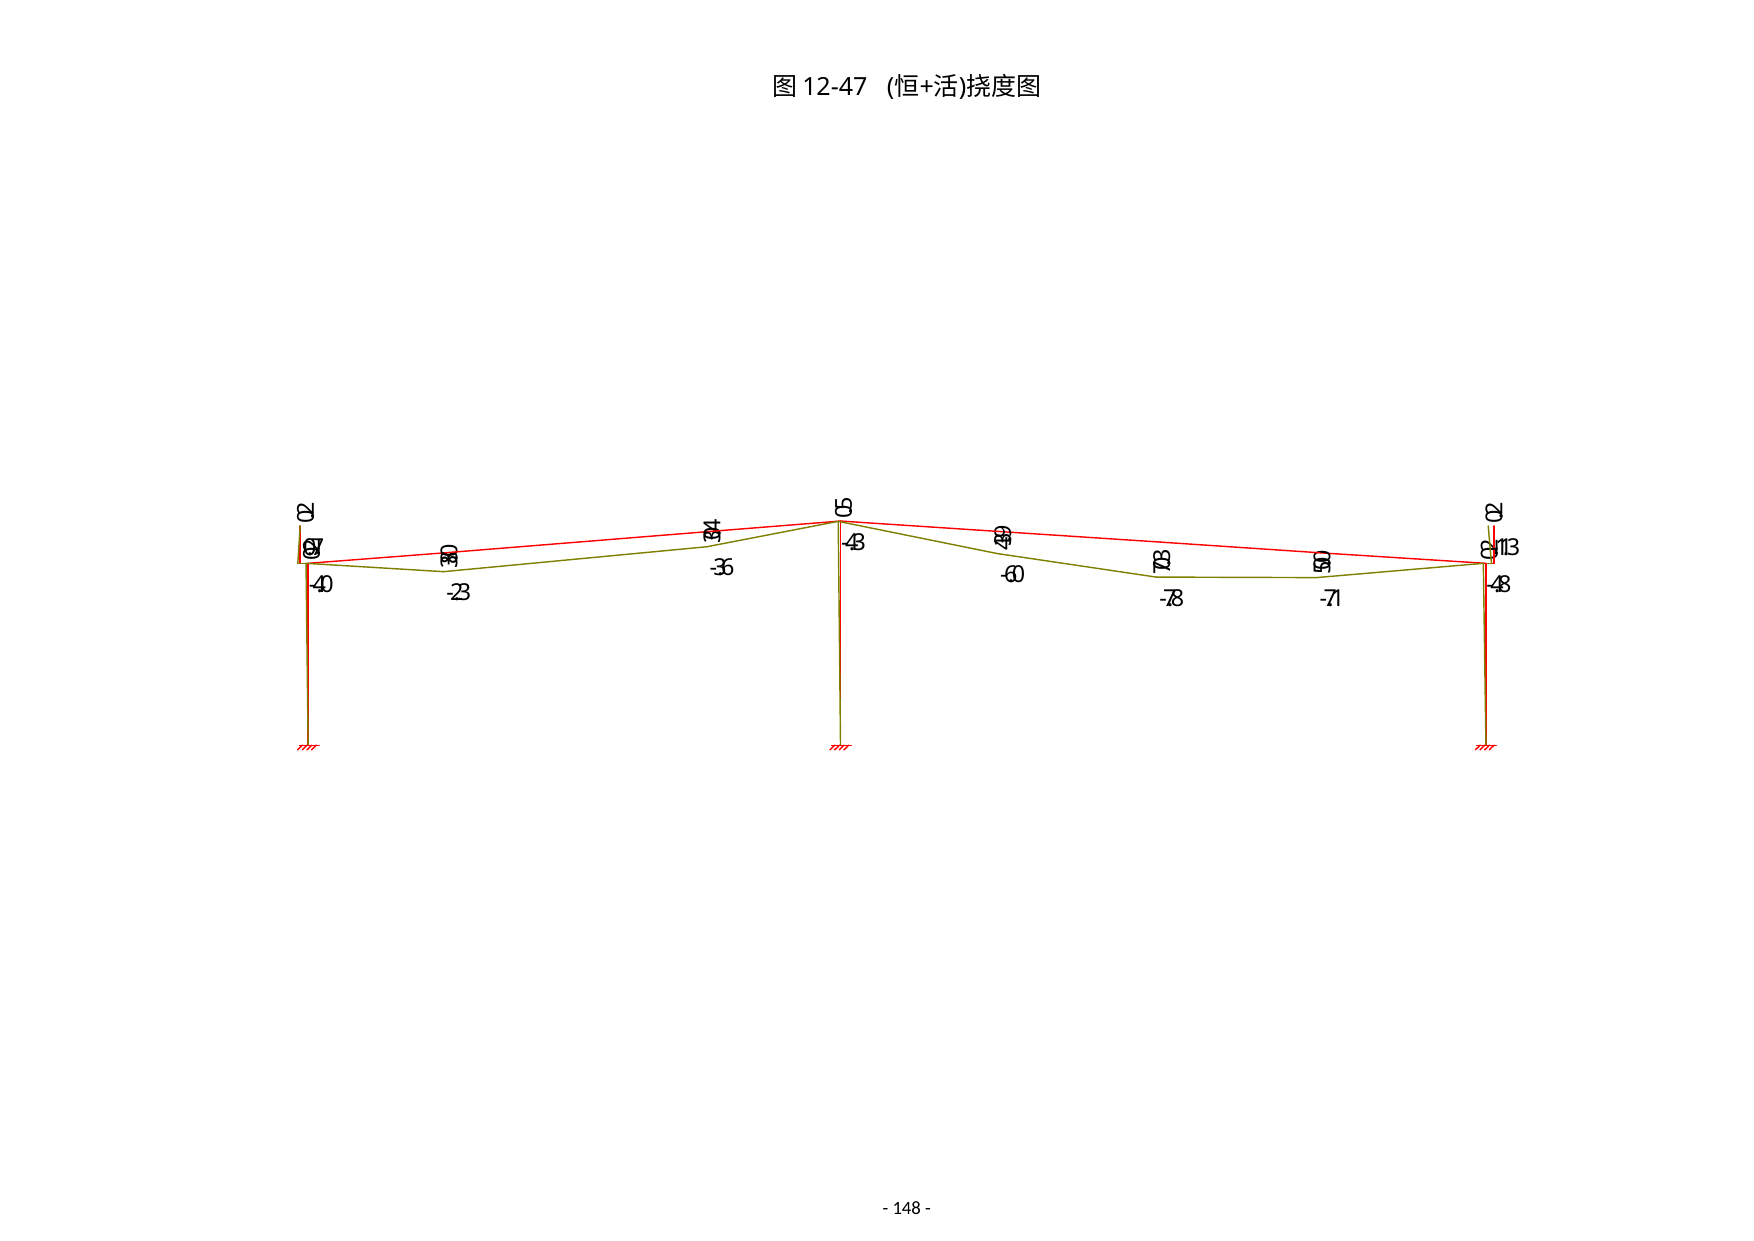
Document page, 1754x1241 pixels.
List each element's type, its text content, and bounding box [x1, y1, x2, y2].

text 图12-47 (恒+活)挠度图 [148, 61, 1665, 108]
